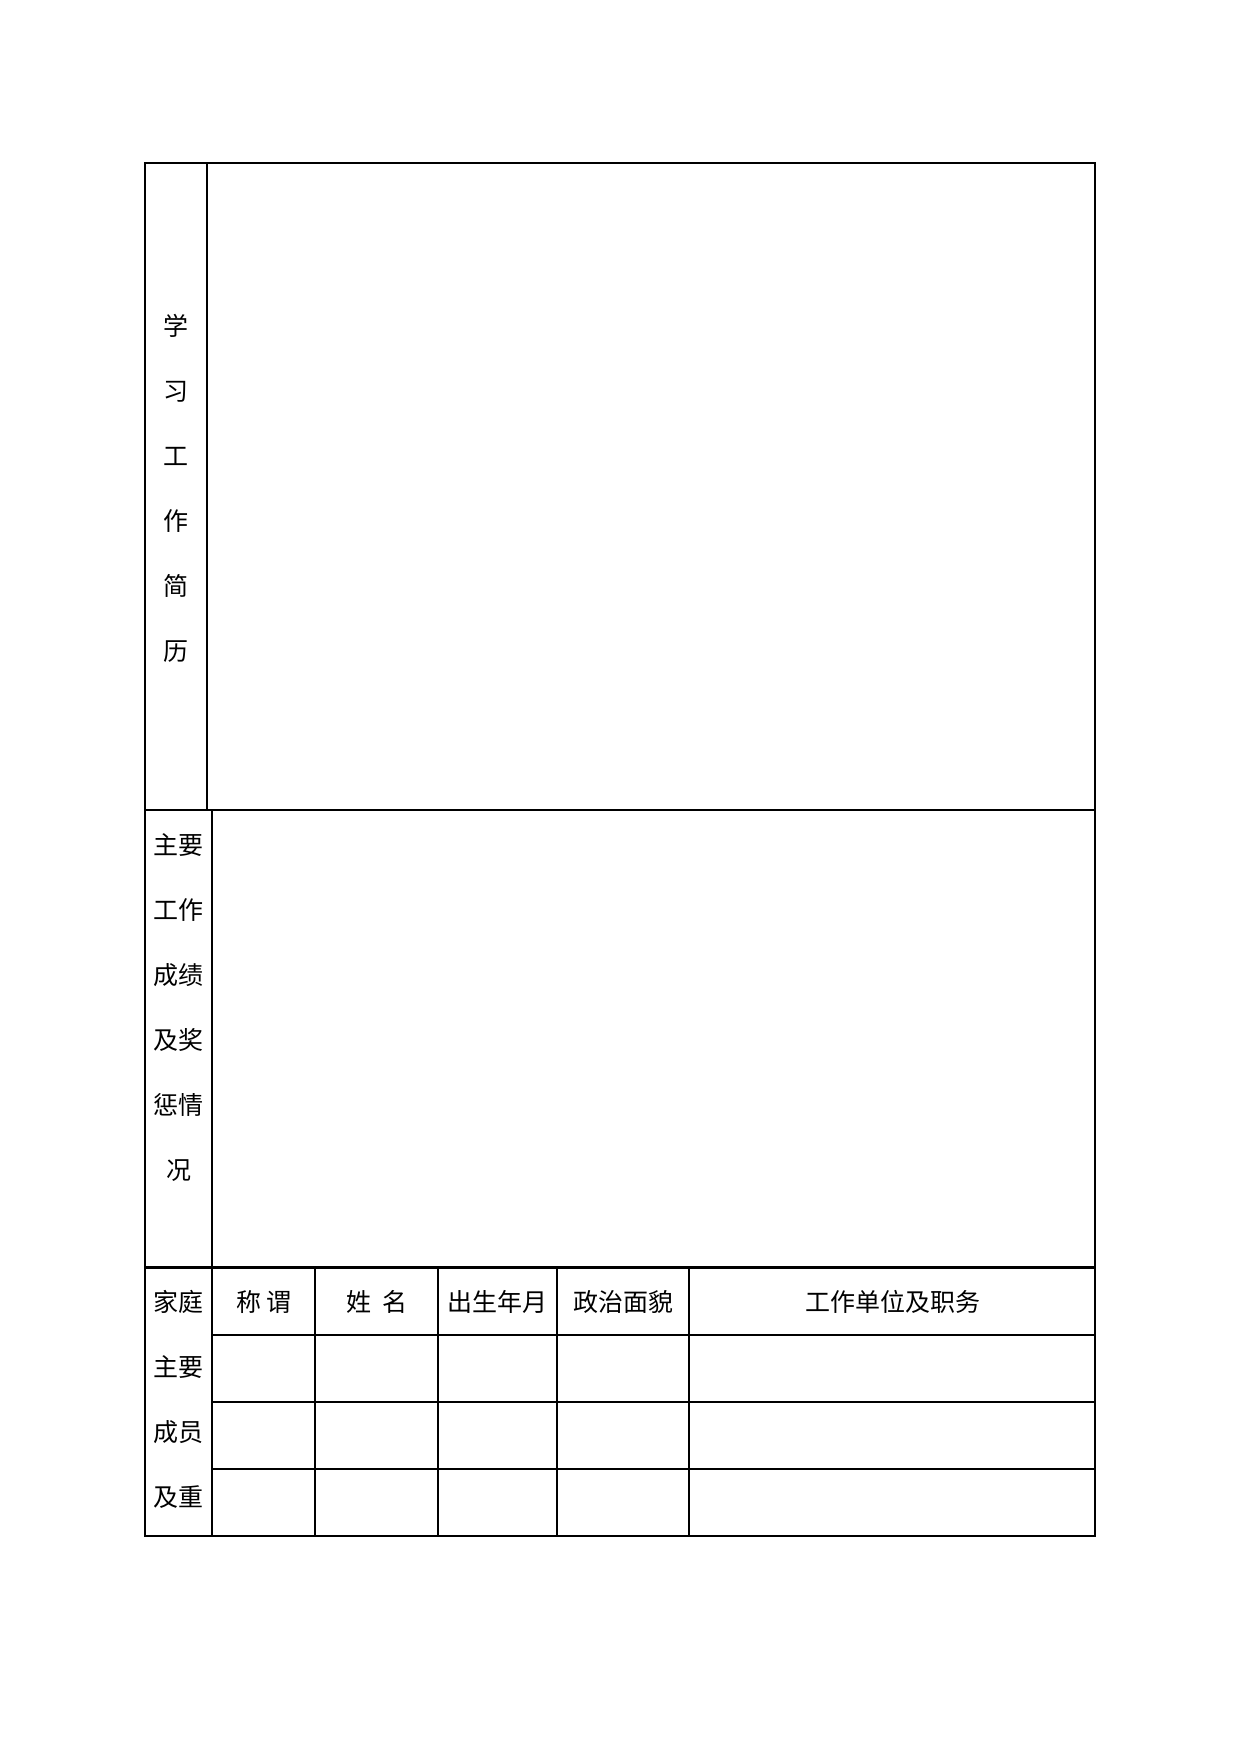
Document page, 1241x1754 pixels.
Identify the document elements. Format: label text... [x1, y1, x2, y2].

table_cell [690, 1470, 1094, 1535]
table_cell [439, 1470, 556, 1535]
table_cell [316, 1470, 437, 1535]
table_cell [213, 1470, 314, 1535]
table_cell [213, 1336, 314, 1401]
table_cell 工作单位及职务 [690, 1269, 1094, 1333]
table_cell [213, 811, 1094, 1266]
table_cell [558, 1336, 688, 1401]
table_cell 主要工作成绩及奖惩情况 [146, 811, 211, 1266]
table_cell [690, 1403, 1094, 1468]
table_cell [558, 1403, 688, 1468]
table_cell [439, 1403, 556, 1468]
table_cell 姓 名 [316, 1269, 437, 1333]
table_cell 称 谓 [213, 1269, 314, 1333]
table_cell [208, 164, 1094, 809]
table_cell [316, 1403, 437, 1468]
table_cell [558, 1470, 688, 1535]
table_cell [690, 1336, 1094, 1401]
table_cell 学习工作简 历 [146, 164, 206, 809]
table_cell [213, 1403, 314, 1468]
table_cell 出生年月 [439, 1269, 556, 1333]
table_cell [316, 1336, 437, 1401]
table_cell [439, 1336, 556, 1401]
table_cell 政治面貌 [558, 1269, 688, 1333]
table_cell 家庭主要成员及重要社会关系 [146, 1269, 211, 1535]
